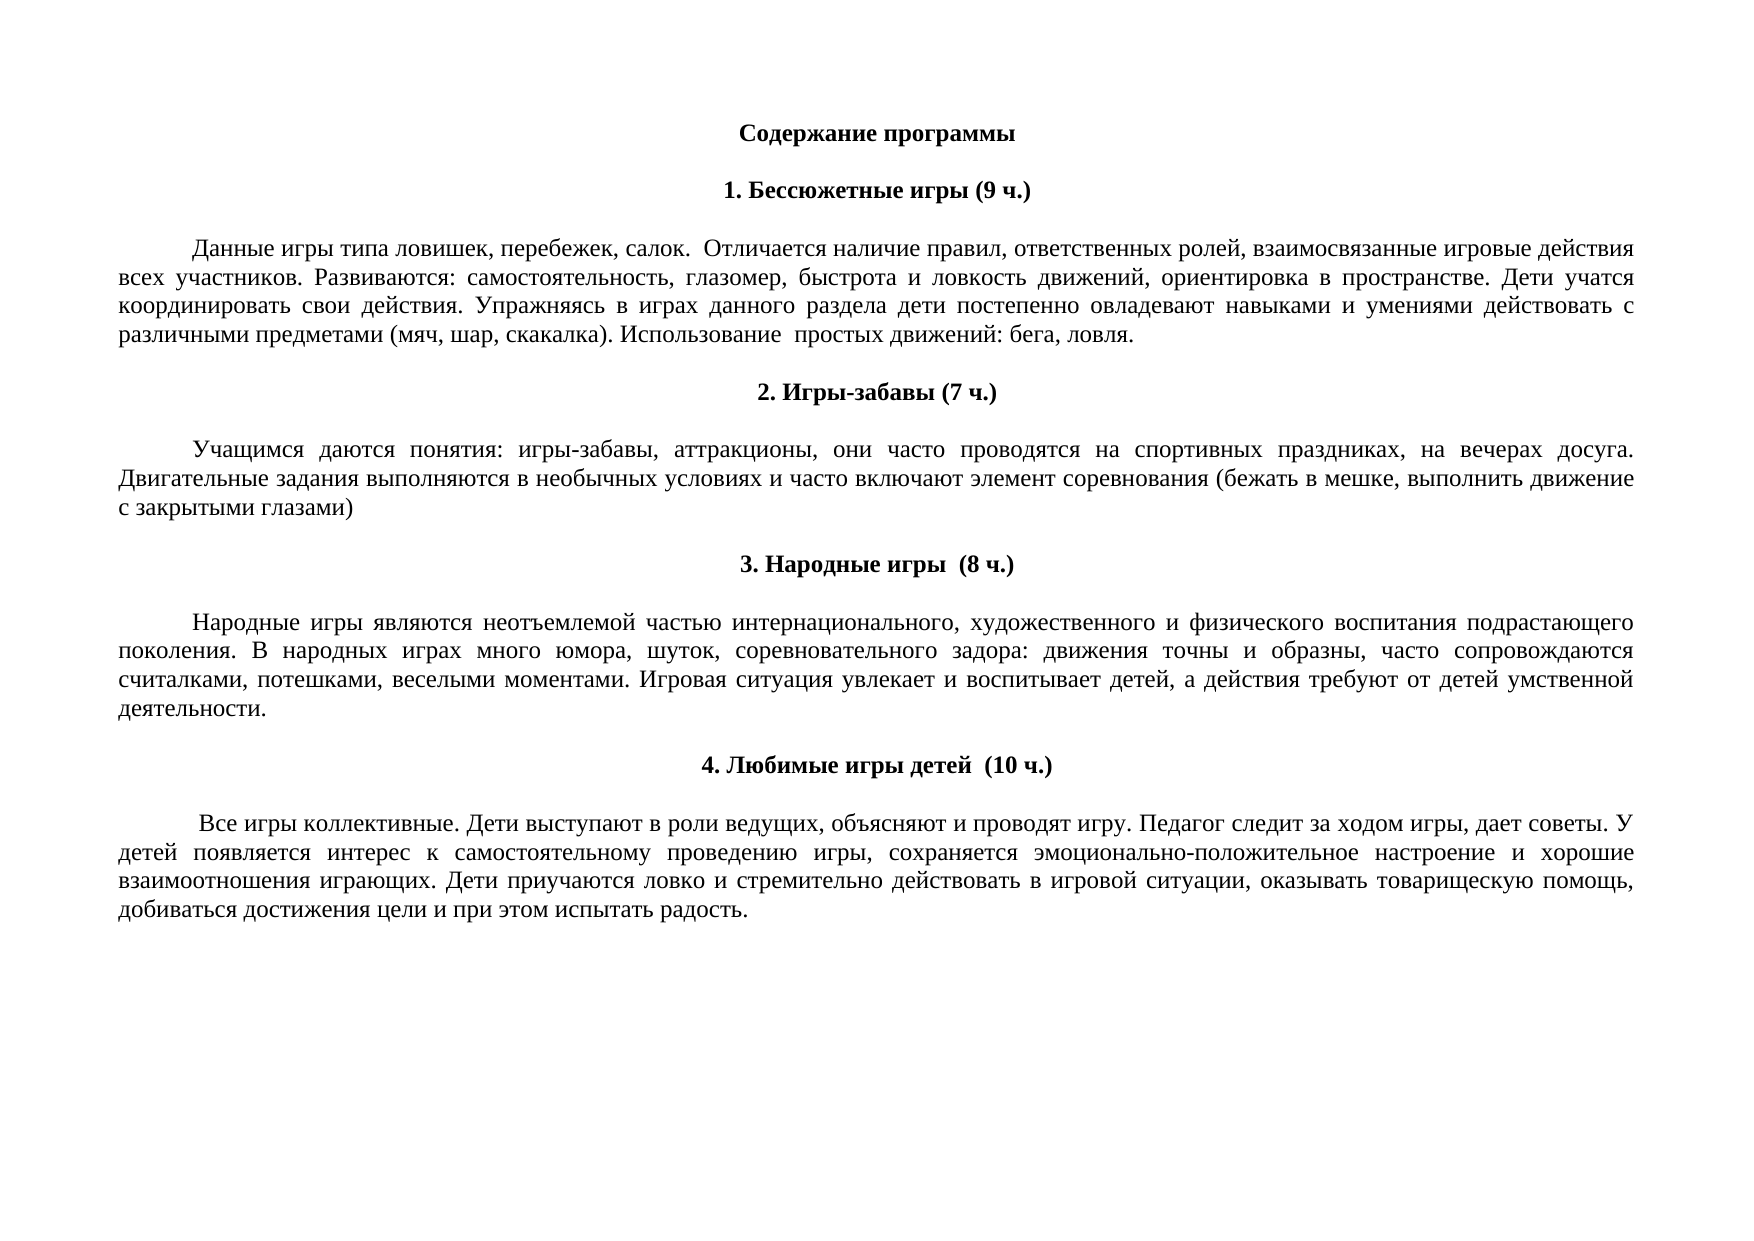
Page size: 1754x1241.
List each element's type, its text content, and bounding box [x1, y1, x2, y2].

text Содержание программы [118, 118, 1636, 147]
text Учащимся даются понятия: игры-забавы, аттракционы, они часто проводятся на спортивных праздниках, на вечерах досуга. Двигательные задания выполняются в необычных условиях и часто включают элемент соревнования (бежать в мешке, выполнить движение с закрытыми глазами) [118, 434, 1636, 521]
text 1. Бессюжетные игры (9 ч.) [118, 176, 1636, 204]
text 3. Народные игры (8 ч.) [118, 549, 1636, 578]
text 2. Игры-забавы (7 ч.) [118, 377, 1636, 406]
text Все игры коллективные. Дети выступают в роли ведущих, объясняют и проводят игру. Педагог следит за ходом игры, дает советы. У детей появляется интерес к самостоятельному проведению игры, сохраняется эмоционально-положительное настроение и хорошие взаимоотношения играющих. Дети приучаются ловко и стремительно действовать в игровой ситуации, оказывать товарищескую помощь, добиваться достижения цели и при этом испытать радость. [118, 808, 1636, 923]
text Данные игры типа ловишек, перебежек, салок. Отличается наличие правил, ответственных ролей, взаимосвязанные игровые действия всех участников. Развиваются: самостоятельность, глазомер, быстрота и ловкость движений, ориентировка в пространстве. Дети учатся координировать свои действия. Упражняясь в играх данного раздела дети постепенно овладевают навыками и умениями действовать с различными предметами (мяч, шар, скакалка). Использование простых движений: бега, ловля. [118, 233, 1636, 348]
text 4. Любимые игры детей (10 ч.) [118, 751, 1636, 779]
text Народные игры являются неотъемлемой частью интернационального, художественного и физического воспитания подрастающего поколения. В народных играх много юмора, шуток, соревновательного задора: движения точны и образны, часто сопровождаются считалками, потешками, веселыми моментами. Игровая ситуация увлекает и воспитывает детей, а действия требуют от детей умственной деятельности. [118, 607, 1636, 722]
